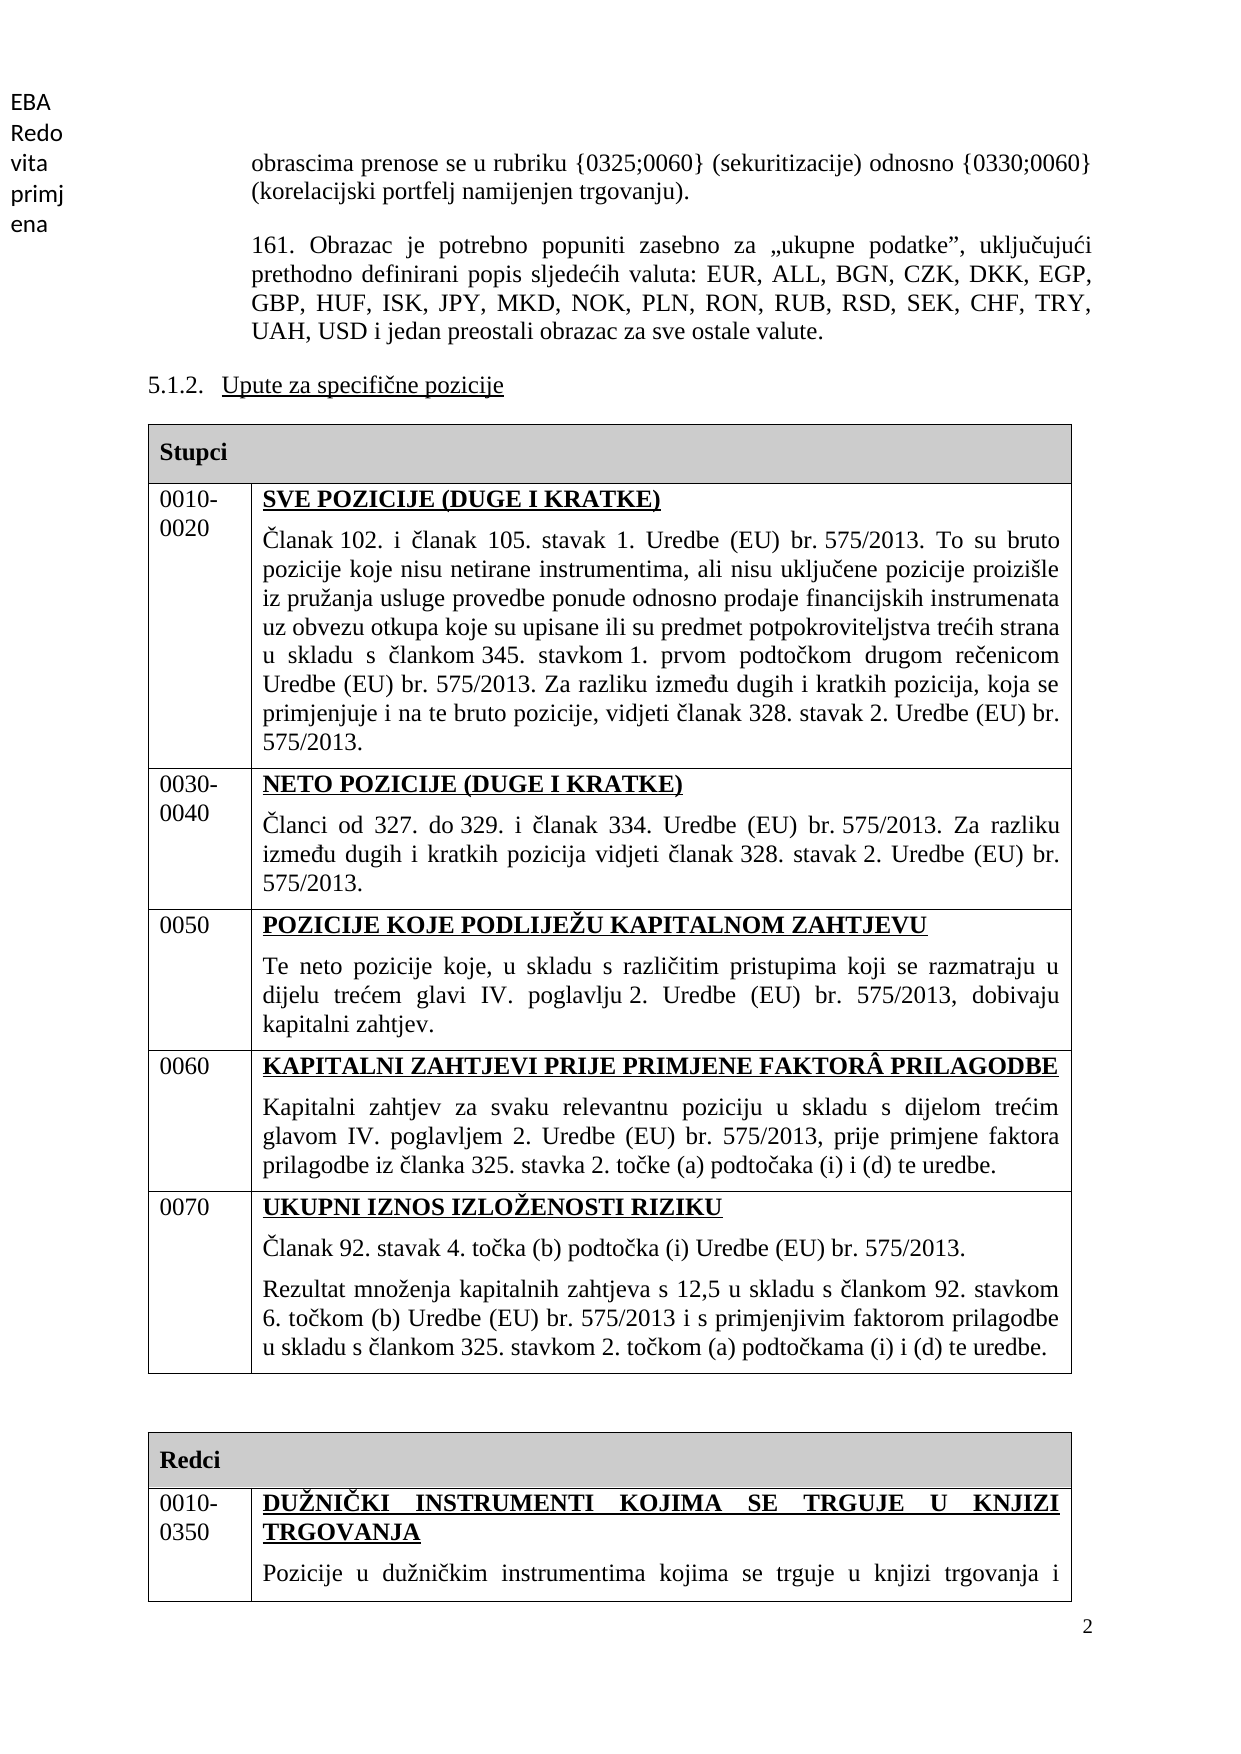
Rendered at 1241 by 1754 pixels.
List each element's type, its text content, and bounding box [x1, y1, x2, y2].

table_cell 0050 [149, 910, 251, 1050]
table_cell NETO POZICIJE (DUGE I KRATKE) Članci od 327. do 329. i članak 334. Uredbe (EU) br. 575/2013. Za razliku između dugih i kratkih pozicija vidjeti članak 328. stavak 2. Uredbe (EU) br. 575/2013. [252, 769, 1071, 909]
table_header Stupci [149, 425, 1071, 483]
table_header Redci [149, 1433, 1071, 1487]
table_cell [252, 1489, 1071, 1601]
table_cell SVE POZICIJE (DUGE I KRATKE) Članak 102. i članak 105. stavak 1. Uredbe (EU) br. 575/2013. To su bruto pozicije koje nisu netirane instrumentima, ali nisu uključene pozicije proizišle iz pružanja usluge provedbe ponude odnosno prodaje financijskih instrumenata uz obvezu otkupa koje su upisane ili su predmet potpokroviteljstva trećih strana u skladu s člankom 345. stavkom 1. prvom podtočkom drugom rečenicom Uredbe (EU) br. 575/2013. Za razliku između dugih i kratkih pozicija, koja se primjenjuje i na te bruto pozicije, vidjeti članak 328. stavak 2. Uredbe (EU) br. 575/2013. [252, 484, 1071, 768]
table_cell 0010-0020 [149, 484, 251, 768]
list 5.1.2. Upute za specifične pozicije [148, 370, 1093, 399]
table_cell 0070 [149, 1192, 251, 1373]
table_cell KAPITALNI ZAHTJEVI PRIJE PRIMJENE FAKTORÂ PRILAGODBE Kapitalni zahtjev za svaku relevantnu poziciju u skladu s dijelom trećim glavom IV. poglavljem 2. Uredbe (EU) br. 575/2013, prije primjene faktora prilagodbe iz članka 325. stavka 2. točke (a) podtočaka (i) i (d) te uredbe. [252, 1051, 1071, 1191]
table_cell POZICIJE KOJE PODLIJEŽU KAPITALNOM ZAHTJEVU Te neto pozicije koje, u skladu s različitim pristupima koji se razmatraju u dijelu trećem glavi IV. poglavlju 2. Uredbe (EU) br. 575/2013, dobivaju kapitalni zahtjev. [252, 910, 1071, 1050]
table_cell UKUPNI IZNOS IZLOŽENOSTI RIZIKU Članak 92. stavak 4. točka (b) podtočka (i) Uredbe (EU) br. 575/2013. Rezultat množenja kapitalnih zahtjeva s 12,5 u skladu s člankom 92. stavkom 6. točkom (b) Uredbe (EU) br. 575/2013 i s primjenjivim faktorom prilagodbe u skladu s člankom 325. stavkom 2. točkom (a) podtočkama (i) i (d) te uredbe. [252, 1192, 1071, 1373]
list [251, 148, 1093, 205]
table_cell 0010-0350 [149, 1489, 251, 1601]
table_cell 0060 [149, 1051, 251, 1191]
table_cell 0030-0040 [149, 769, 251, 909]
